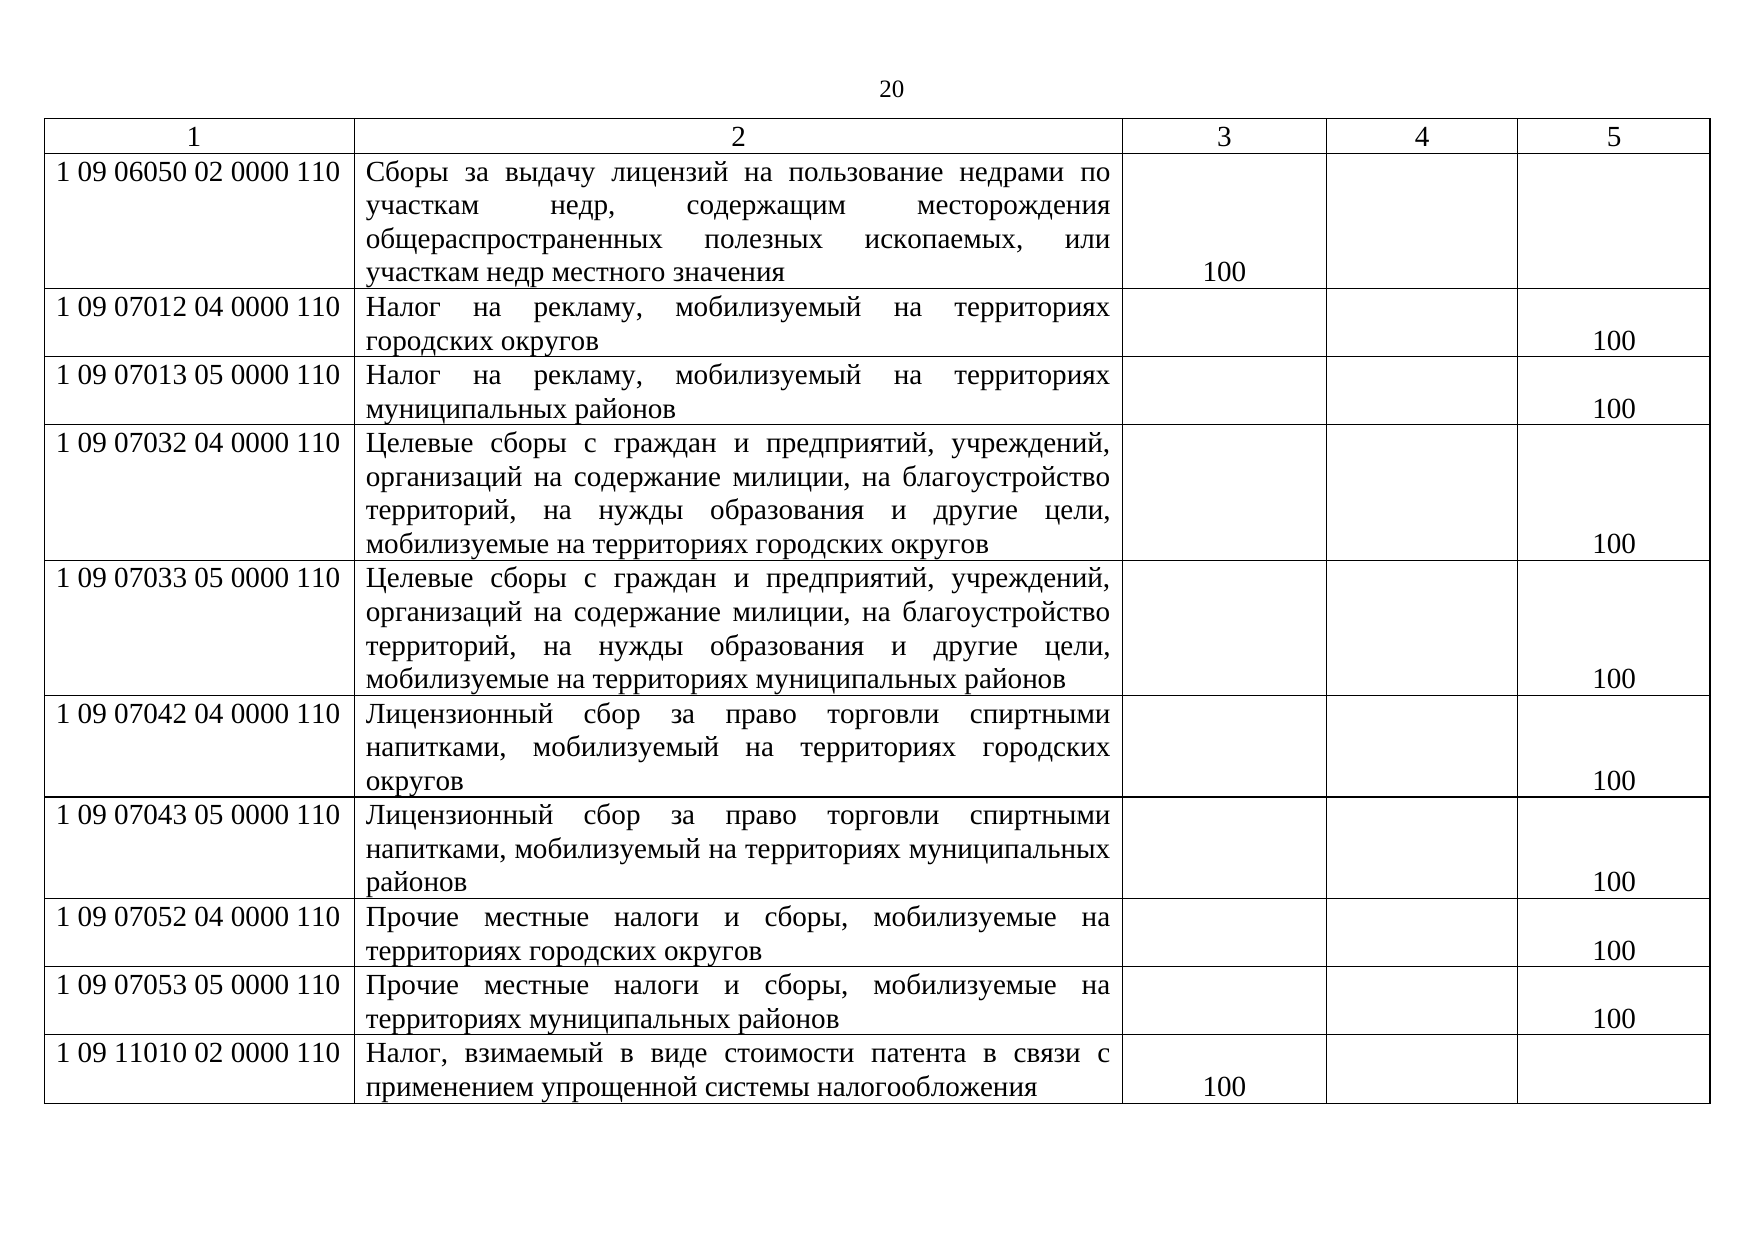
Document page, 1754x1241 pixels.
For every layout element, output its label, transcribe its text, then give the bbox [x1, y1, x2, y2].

table_cell 1 09 07012 04 0000 110 [45, 289, 354, 356]
table_cell [1518, 154, 1709, 288]
table_cell [1518, 1035, 1709, 1102]
table_cell 100 [1518, 798, 1709, 898]
table_header 3 [1123, 119, 1326, 153]
table_header 5 [1518, 119, 1709, 153]
table_cell 100 [1518, 425, 1709, 559]
table_cell Прочие местные налоги и сборы, мобилизуемые на территориях городских округов [355, 899, 1122, 966]
table_cell [1123, 561, 1326, 695]
table_cell 100 [1518, 899, 1709, 966]
table_cell [1327, 154, 1517, 288]
table_cell [1327, 967, 1517, 1034]
table_cell Целевые сборы с граждан и предприятий, учреждений, организаций на содержание милиции, на благоустройство территорий, на нужды образования и другие цели, мобилизуемые на территориях городских округов [355, 425, 1122, 559]
table_cell [1327, 1035, 1517, 1102]
table_cell 1 09 07032 04 0000 110 [45, 425, 354, 559]
table_cell 1 09 07042 04 0000 110 [45, 696, 354, 796]
table_cell 100 [1123, 1035, 1326, 1102]
table_cell Лицензионный сбор за право торговли спиртными напитками, мобилизуемый на территориях муниципальных районов [355, 798, 1122, 898]
table_cell [1123, 798, 1326, 898]
table_cell [1327, 899, 1517, 966]
table_cell Налог, взимаемый в виде стоимости патента в связи с применением упрощенной системы налогообложения [355, 1035, 1122, 1102]
table_cell Целевые сборы с граждан и предприятий, учреждений, организаций на содержание милиции, на благоустройство территорий, на нужды образования и другие цели, мобилизуемые на территориях муниципальных районов [355, 561, 1122, 695]
table_header 4 [1327, 119, 1517, 153]
table_cell [1123, 967, 1326, 1034]
table_cell [1327, 289, 1517, 356]
table_cell [1327, 561, 1517, 695]
table_cell 1 09 07053 05 0000 110 [45, 967, 354, 1034]
table_cell 1 09 07033 05 0000 110 [45, 561, 354, 695]
table_cell 100 [1518, 967, 1709, 1034]
table_header 2 [355, 119, 1122, 153]
table_cell 1 09 07043 05 0000 110 [45, 798, 354, 898]
table_cell Налог на рекламу, мобилизуемый на территориях городских округов [355, 289, 1122, 356]
table_cell 1 09 11010 02 0000 110 [45, 1035, 354, 1102]
table_cell 100 [1518, 561, 1709, 695]
table_cell 1 09 07052 04 0000 110 [45, 899, 354, 966]
table_cell [1327, 357, 1517, 424]
table_cell [1123, 289, 1326, 356]
table_cell [1123, 899, 1326, 966]
table_cell Налог на рекламу, мобилизуемый на территориях муниципальных районов [355, 357, 1122, 424]
table_cell 100 [1518, 357, 1709, 424]
table_cell [1123, 696, 1326, 796]
table_cell [1327, 425, 1517, 559]
table_cell 100 [1123, 154, 1326, 288]
table_cell Прочие местные налоги и сборы, мобилизуемые на территориях муниципальных районов [355, 967, 1122, 1034]
table_cell Лицензионный сбор за право торговли спиртными напитками, мобилизуемый на территориях городских округов [355, 696, 1122, 796]
table_cell Сборы за выдачу лицензий на пользование недрами по участкам недр, содержащим месторождения общераспространенных полезных ископаемых, или участкам недр местного значения [355, 154, 1122, 288]
table_header 1 [45, 119, 354, 153]
table_cell 1 09 07013 05 0000 110 [45, 357, 354, 424]
table_cell [1123, 357, 1326, 424]
table_cell [1123, 425, 1326, 559]
table_cell 100 [1518, 696, 1709, 796]
table_cell [1327, 696, 1517, 796]
table_cell 100 [1518, 289, 1709, 356]
table_cell 1 09 06050 02 0000 110 [45, 154, 354, 288]
table_cell [1327, 798, 1517, 898]
